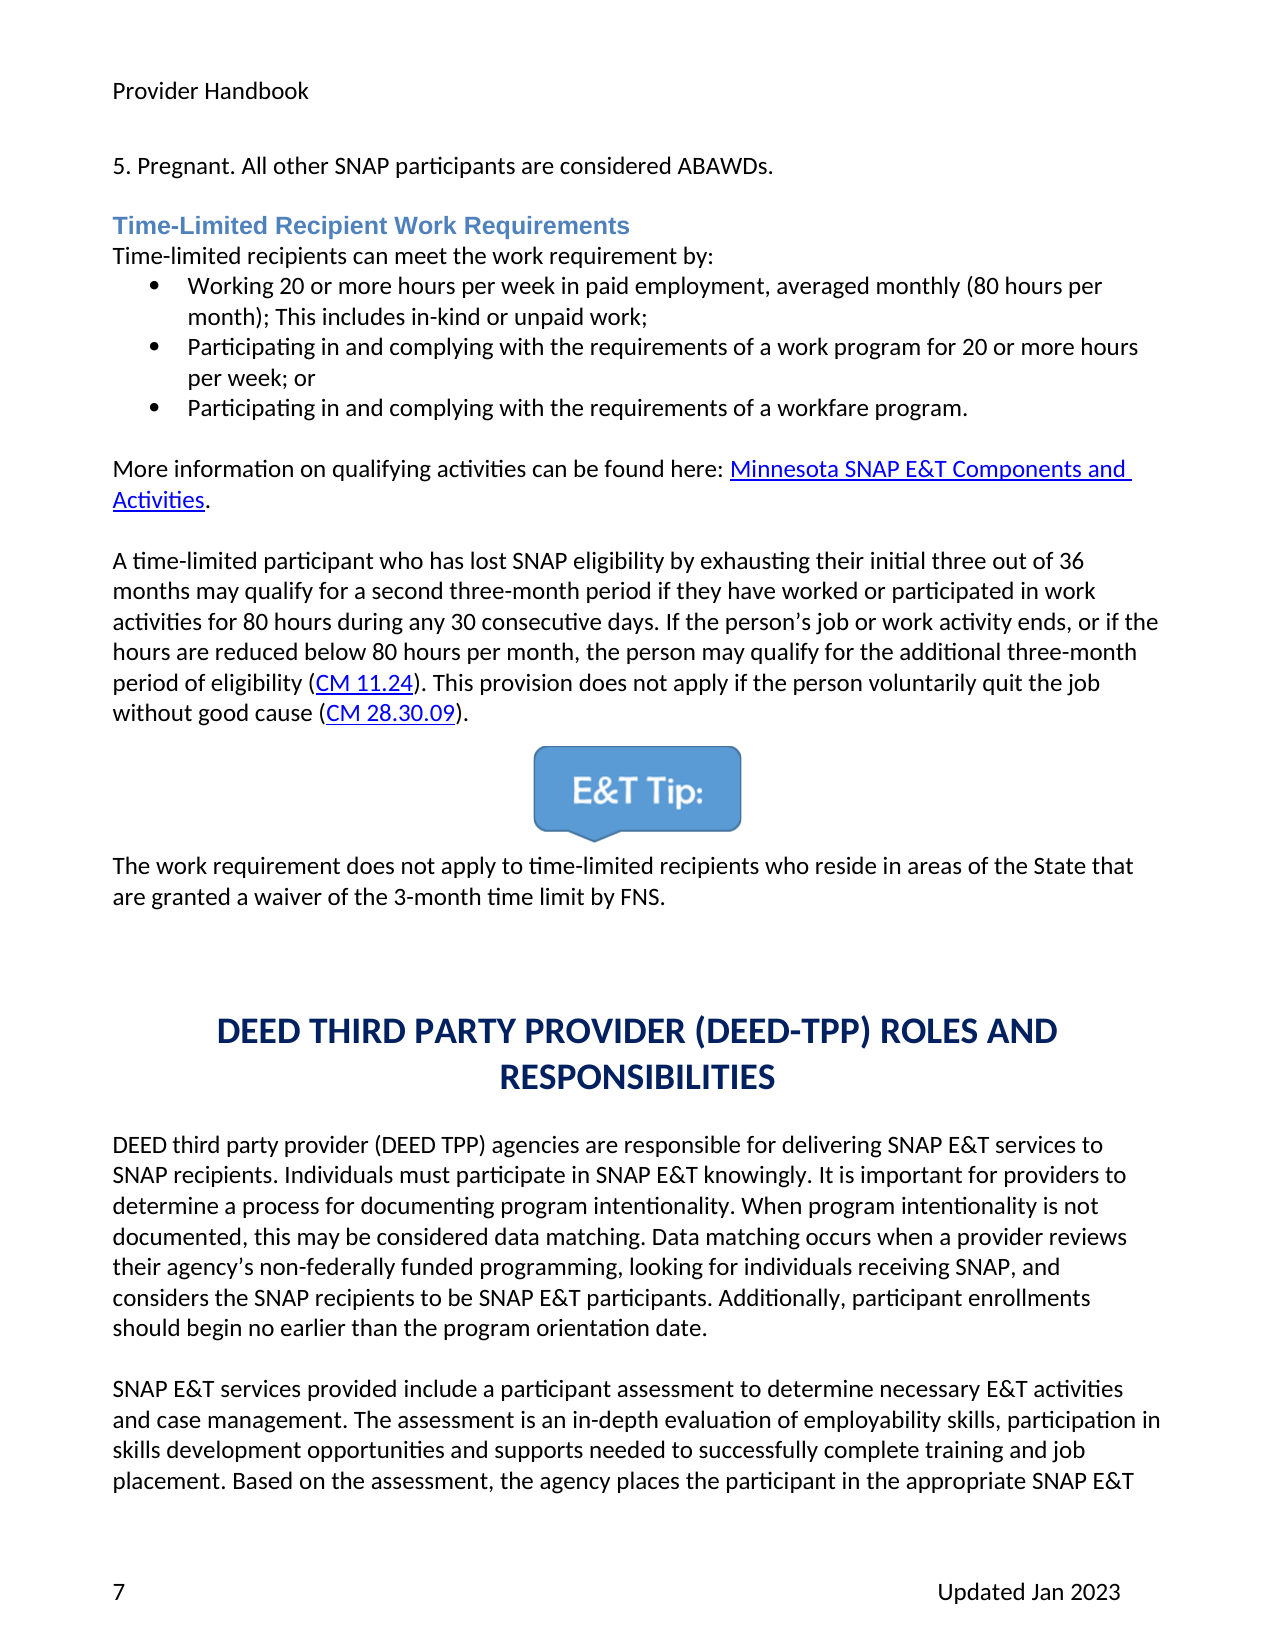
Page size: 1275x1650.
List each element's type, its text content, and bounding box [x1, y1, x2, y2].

text DEED third party provider (DEED TPP) agencies are responsible for delivering SNAP E&T services to SNAP recipients. Individuals must participate in SNAP E&T knowingly. It is important for providers to determine a process for documenting program intentionality. When program intentionality is not documented, this may be considered data matching. Data matching occurs when a provider reviews their agency’s non-federally funded programming, looking for individuals receiving SNAP, and considers the SNAP recipients to be SNAP E&T participants. Additionally, participant enrollments should begin no earlier than the program orientation date. [112, 1129, 1162, 1343]
text A time-limited participant who has lost SNAP eligibility by exhausting their initial three out of 36 months may qualify for a second three-month period if they have worked or participated in work activities for 80 hours during any 30 consecutive days. If the person’s job or work activity ends, or if the hours are reduced below 80 hours per month, the person may qualify for the additional three-month period of eligibility (CM 11.24). This provision does not apply if the person voluntarily quit the job without good cause (CM 28.30.09). [112, 545, 1162, 728]
list Participating in and complying with the requirements of a workfare program. [150, 392, 1162, 423]
list Working 20 or more hours per week in paid employment, averaged monthly (80 hours per month); This includes in-kind or unpaid work; [150, 270, 1162, 331]
list Participating in and complying with the requirements of a work program for 20 or more hours per week; or [150, 331, 1162, 392]
subtitle DEED THIRD PARTY PROVIDER (DEED-TPP) ROLES AND RESPONSIBILITIES [112, 1007, 1162, 1099]
subtitle Time-Limited Recipient Work Requirements [112, 211, 1162, 240]
text The work requirement does not apply to time-limited recipients who reside in areas of the State that are granted a waiver of the 3-month time limit by FNS. [112, 850, 1162, 911]
text More information on qualifying activities can be found here: Minnesota SNAP E&T Components and Activities. [112, 453, 1162, 514]
picture [533, 746, 742, 843]
text Time-limited recipients can meet the work requirement by: [112, 240, 1162, 270]
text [112, 1373, 1162, 1495]
text 5. Pregnant. All other SNAP participants are considered ABAWDs. [112, 150, 1162, 181]
